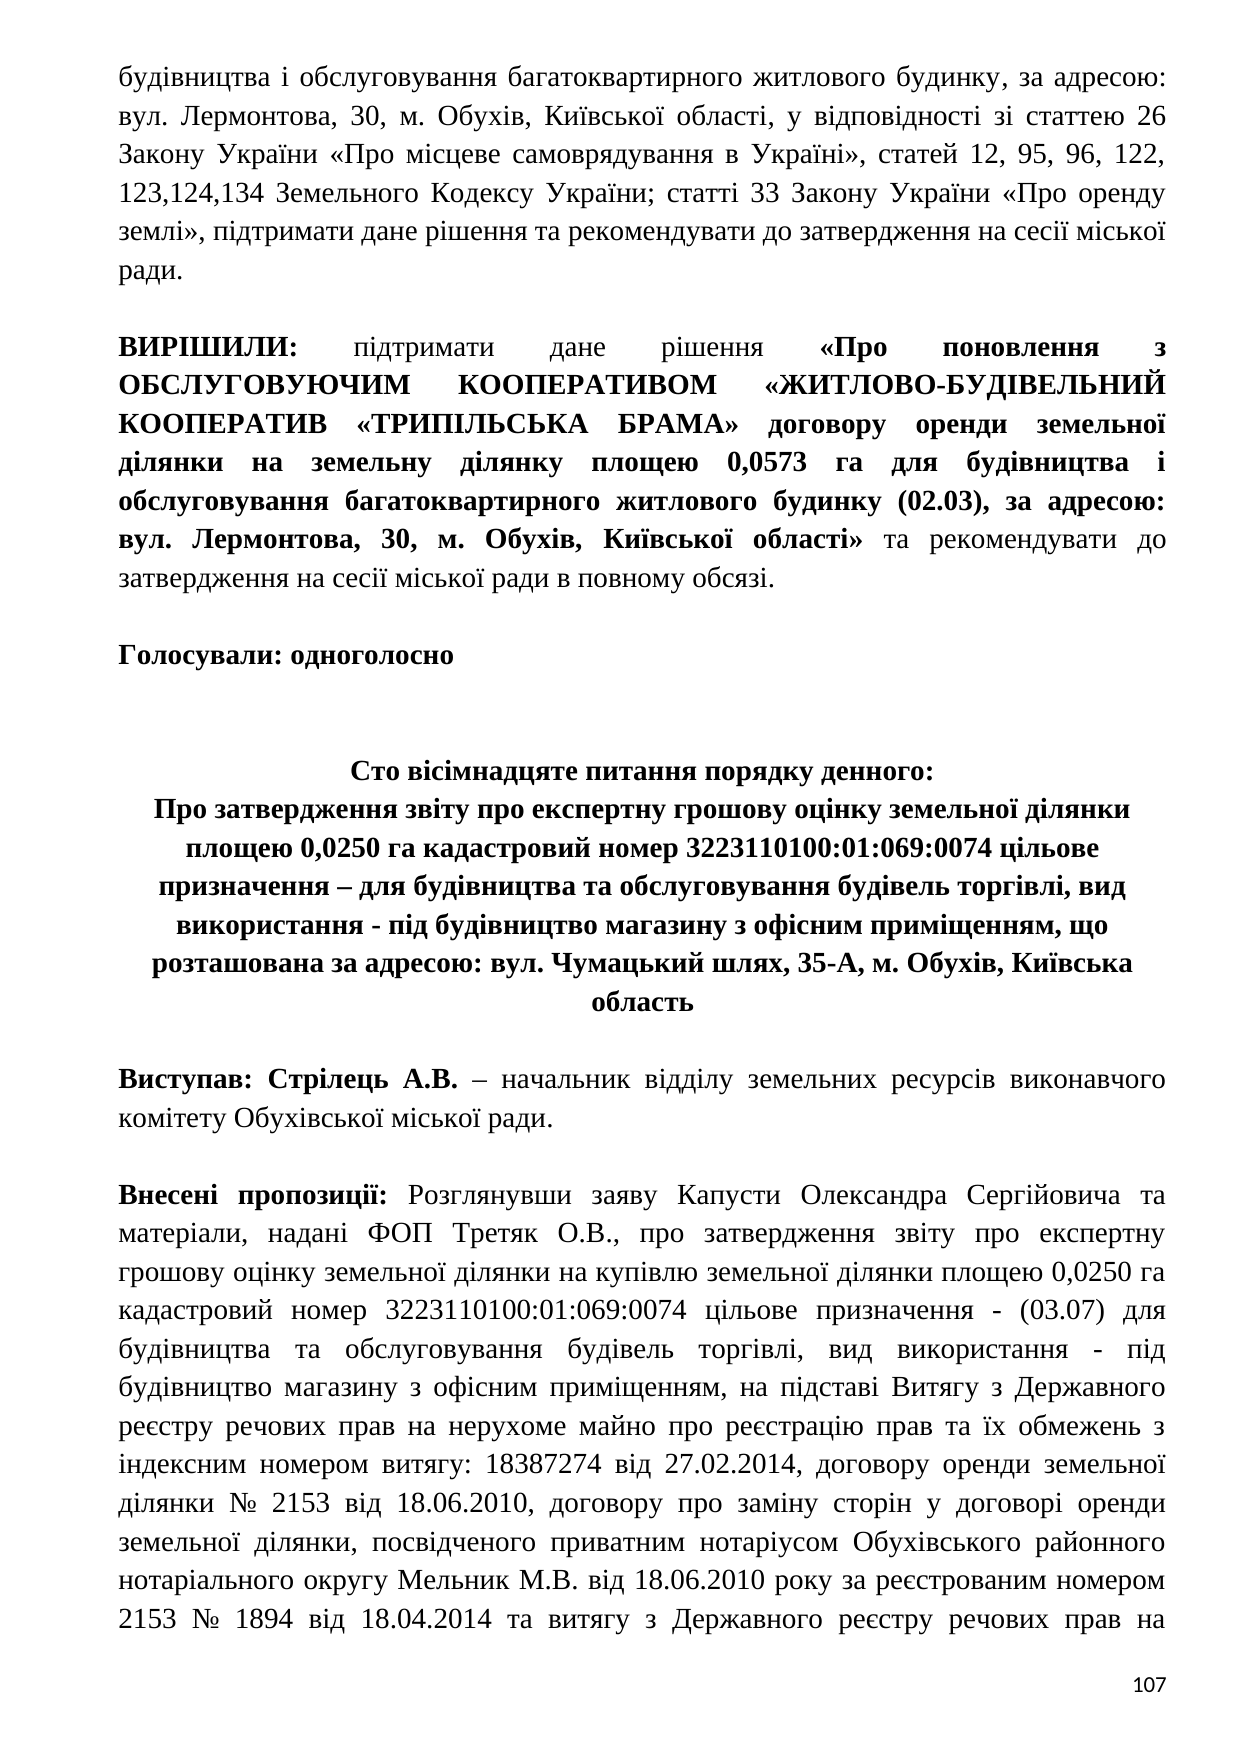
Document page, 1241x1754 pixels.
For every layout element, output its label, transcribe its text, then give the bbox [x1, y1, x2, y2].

text Сто вісімнадцяте питання порядку денного: [118, 753, 1167, 786]
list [118, 59, 1167, 285]
text Виступав: Стрілець А.В. – начальник відділу земельних ресурсів виконавчого комітету Обухівської міської ради. [118, 1061, 1167, 1133]
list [118, 1177, 1167, 1634]
text ВИРІШИЛИ: підтримати дане рішення «Про поновлення з ОБСЛУГОВУЮЧИМ КООПЕРАТИВОМ «ЖИТЛОВО-БУДІВЕЛЬНИЙ КООПЕРАТИВ «ТРИПІЛЬСЬКА БРАМА» договору оренди земельної ділянки на земельну ділянку площею 0,0573 га для будівництва і обслуговування багатоквартирного житлового будинку (02.03), за адресою: вул. Лермонтова, 30, м. Обухів, Київської області» та рекомендувати до затвердження на сесії міської ради в повному обсязі. [118, 329, 1167, 594]
text Про затвердження звіту про експертну грошову оцінку земельної ділянки площею 0,0250 га кадастровий номер 3223110100:01:069:0074 цільове призначення – для будівництва та обслуговування будівель торгівлі, вид використання - під будівництво магазину з офісним приміщенням, що розташована за адресою: вул. Чумацький шлях, 35-А, м. Обухів, Київська область [118, 791, 1167, 1018]
text Голосували: одноголосно [118, 637, 1167, 671]
